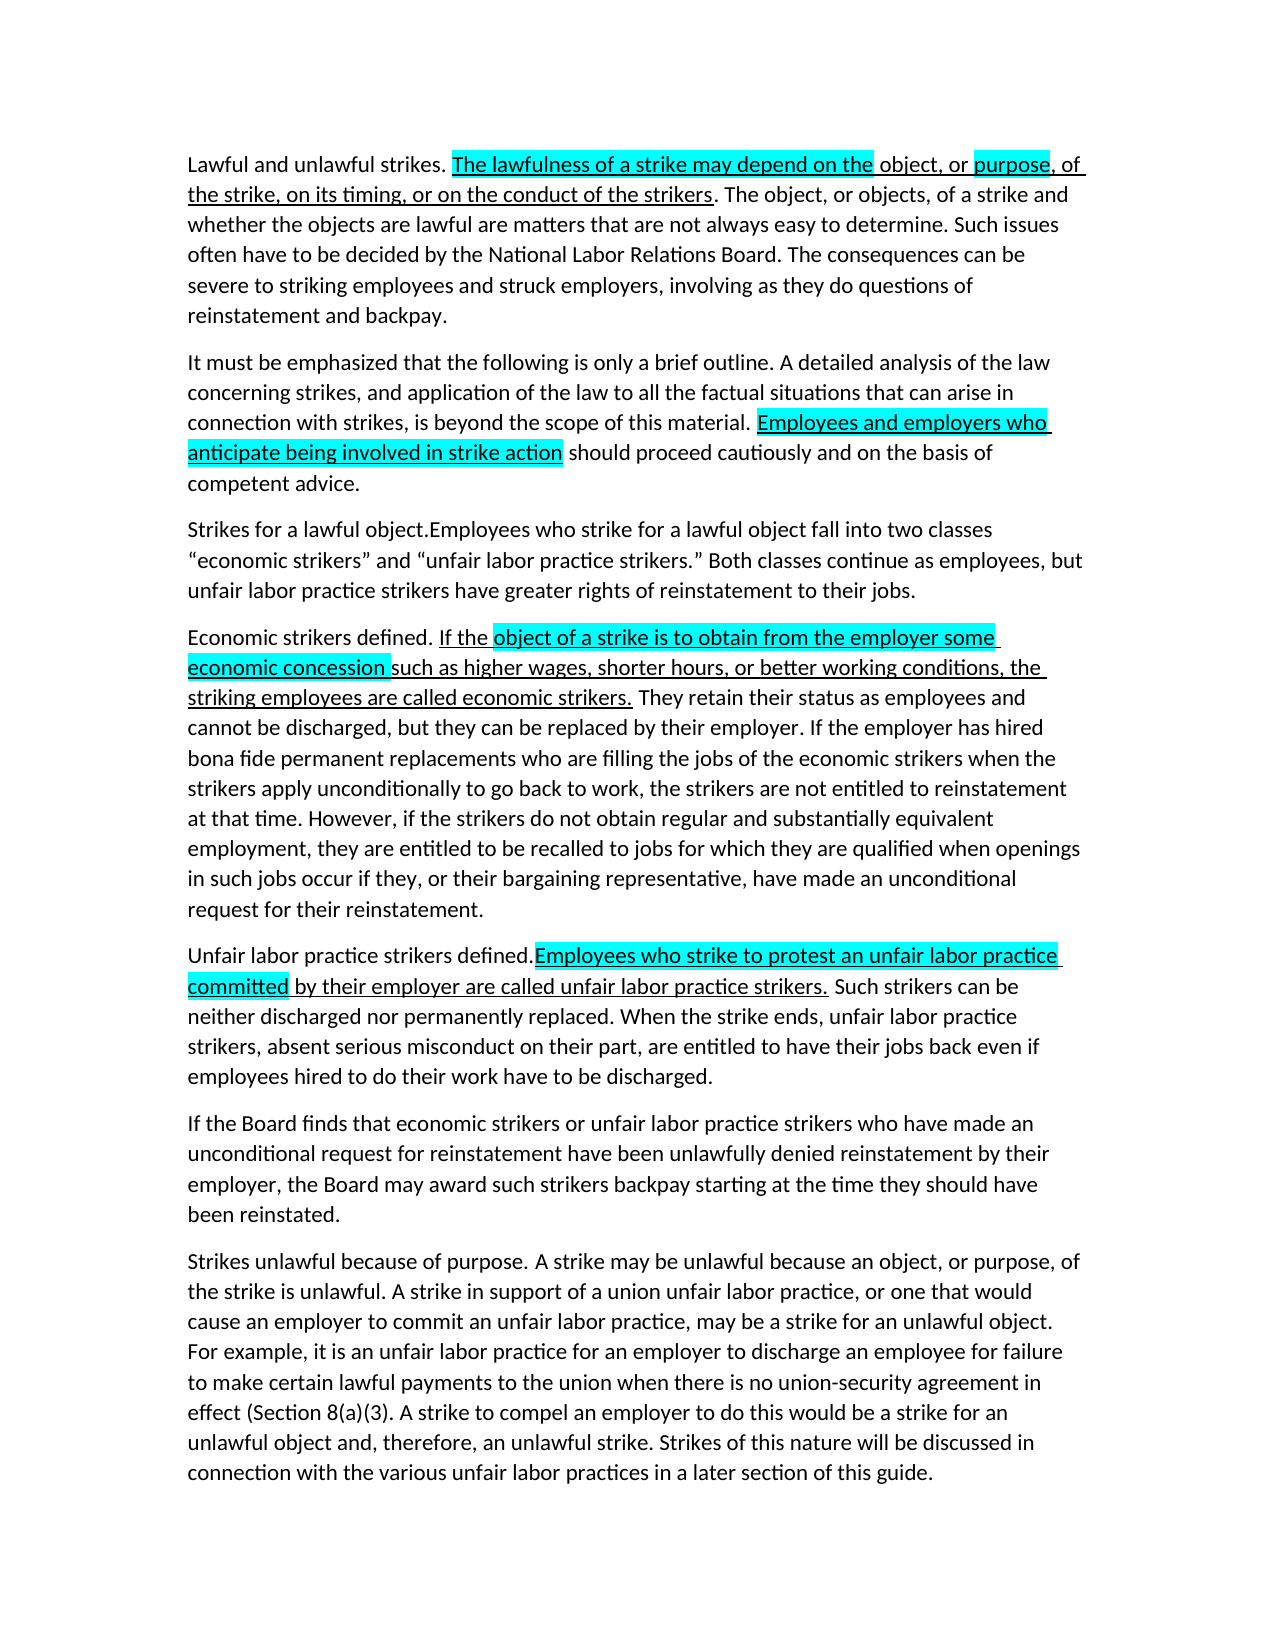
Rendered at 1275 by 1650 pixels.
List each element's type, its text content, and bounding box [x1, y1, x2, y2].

text Economic strikers defined. If the object of a strike is to obtain from the employer some economic concession such as higher wages, shorter hours, or better working conditions, the striking employees are called economic strikers. They retain their status as employees and cannot be discharged, but they can be replaced by their employer. If the employer has hired bona fide permanent replacements who are filling the jobs of the economic strikers when the strikers apply unconditionally to go back to work, the strikers are not entitled to reinstatement at that time. However, if the strikers do not obtain regular and substantially equivalent employment, they are entitled to be recalled to jobs for which they are qualified when openings in such jobs occur if they, or their bargaining representative, have made an unconditional request for their reinstatement. [187, 623, 1087, 923]
text Lawful and unlawful strikes. The lawfulness of a strike may depend on the object, or purpose, of the strike, on its timing, or on the conduct of the strikers. The object, or objects, of a strike and whether the objects are lawful are matters that are not always easy to determine. Such issues often have to be decided by the National Labor Relations Board. The consequences can be severe to striking employees and struck employers, involving as they do questions of reinstatement and backpay. [187, 150, 1087, 329]
text Strikes unlawful because of purpose. A strike may be unlawful because an object, or purpose, of the strike is unlawful. A strike in support of a union unfair labor practice, or one that would cause an employer to commit an unfair labor practice, may be a strike for an unlawful object. For example, it is an unfair labor practice for an employer to discharge an employee for failure to make certain lawful payments to the union when there is no union-security agreement in effect (Section 8(a)(3). A strike to compel an employer to do this would be a strike for an unlawful object and, therefore, an unlawful strike. Strikes of this nature will be discussed in connection with the various unfair labor practices in a later section of this guide. [187, 1247, 1087, 1486]
text Strikes for a lawful object.Employees who strike for a lawful object fall into two classes “economic strikers” and “unfair labor practice strikers.” Both classes continue as employees, but unfair labor practice strikers have greater rights of reinstatement to their jobs. [187, 516, 1087, 604]
text It must be emphasized that the following is only a brief outline. A detailed analysis of the law concerning strikes, and application of the law to all the factual situations that can arise in connection with strikes, is beyond the scope of this material. Employees and employers who anticipate being involved in strike action should proceed cautiously and on the basis of competent advice. [187, 348, 1087, 497]
text Unfair labor practice strikers defined.Employees who strike to protest an unfair labor practice committed by their employer are called unfair labor practice strikers. Such strikers can be neither discharged nor permanently replaced. When the strike ends, unfair labor practice strikers, absent serious misconduct on their part, are entitled to have their jobs back even if employees hired to do their work have to be discharged. [187, 942, 1087, 1091]
text If the Board finds that economic strikers or unfair labor practice strikers who have made an unconditional request for reinstatement have been unlawfully denied reinstatement by their employer, the Board may award such strikers backpay starting at the time they should have been reinstated. [187, 1109, 1087, 1228]
